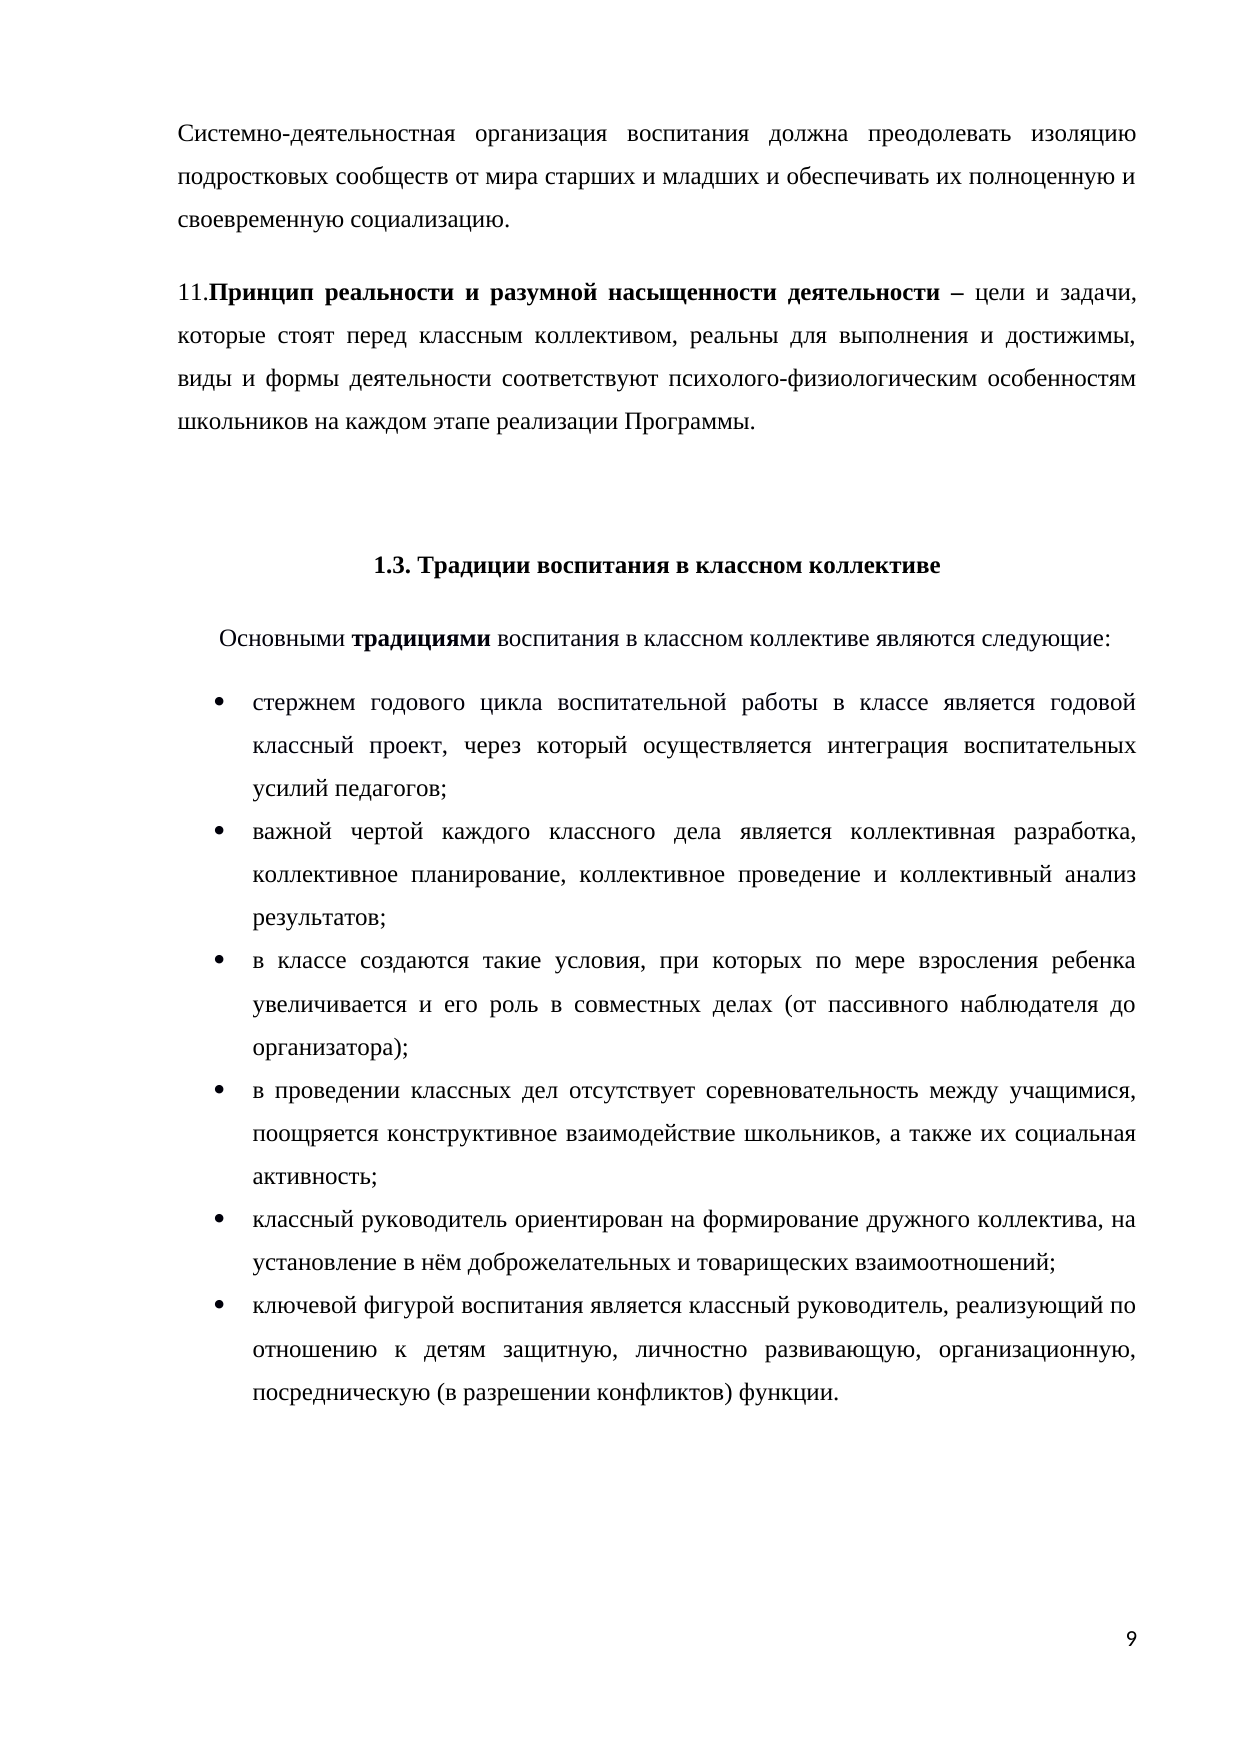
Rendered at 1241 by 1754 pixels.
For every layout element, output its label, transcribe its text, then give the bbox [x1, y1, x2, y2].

text 1.3. Традиции воспитания в классном коллективе [177, 551, 1137, 579]
list важной чертой каждого классного дела является коллективная разработка, коллективное планирование, коллективное проведение и коллективный анализ результатов; [215, 816, 1137, 931]
list в проведении классных дел отсутствует соревновательность между учащимися, поощряется конструктивное взаимодействие школьников, а также их социальная активность; [215, 1075, 1137, 1190]
list в классе создаются такие условия, при которых по мере взросления ребенка увеличивается и его роль в совместных делах (от пассивного наблюдателя до организатора); [215, 946, 1137, 1061]
list классный руководитель ориентирован на формирование дружного коллектива, на установление в нём доброжелательных и товарищеских взаимоотношений; [215, 1204, 1137, 1276]
text Основными традициями воспитания в классном коллективе являются следующие: [177, 623, 1137, 652]
text Системно-деятельностная организация воспитания должна преодолевать изоляцию подростковых сообществ от мира старших и младших и обеспечивать их полноценную и своевременную социализацию. [177, 118, 1137, 233]
text 11.Принцип реальности и разумной насыщенности деятельности – цели и задачи, которые стоят перед классным коллективом, реальны для выполнения и достижимы, виды и формы деятельности соответствуют психолого-физиологическим особенностям школьников на каждом этапе реализации Программы. [177, 277, 1137, 435]
list стержнем годового цикла воспитательной работы в классе является годовой классный проект, через который осуществляется интеграция воспитательных усилий педагогов; [215, 687, 1137, 802]
list ключевой фигурой воспитания является классный руководитель, реализующий по отношению к детям защитную, личностно развивающую, организационную, посредническую (в разрешении конфликтов) функции. [215, 1291, 1137, 1406]
